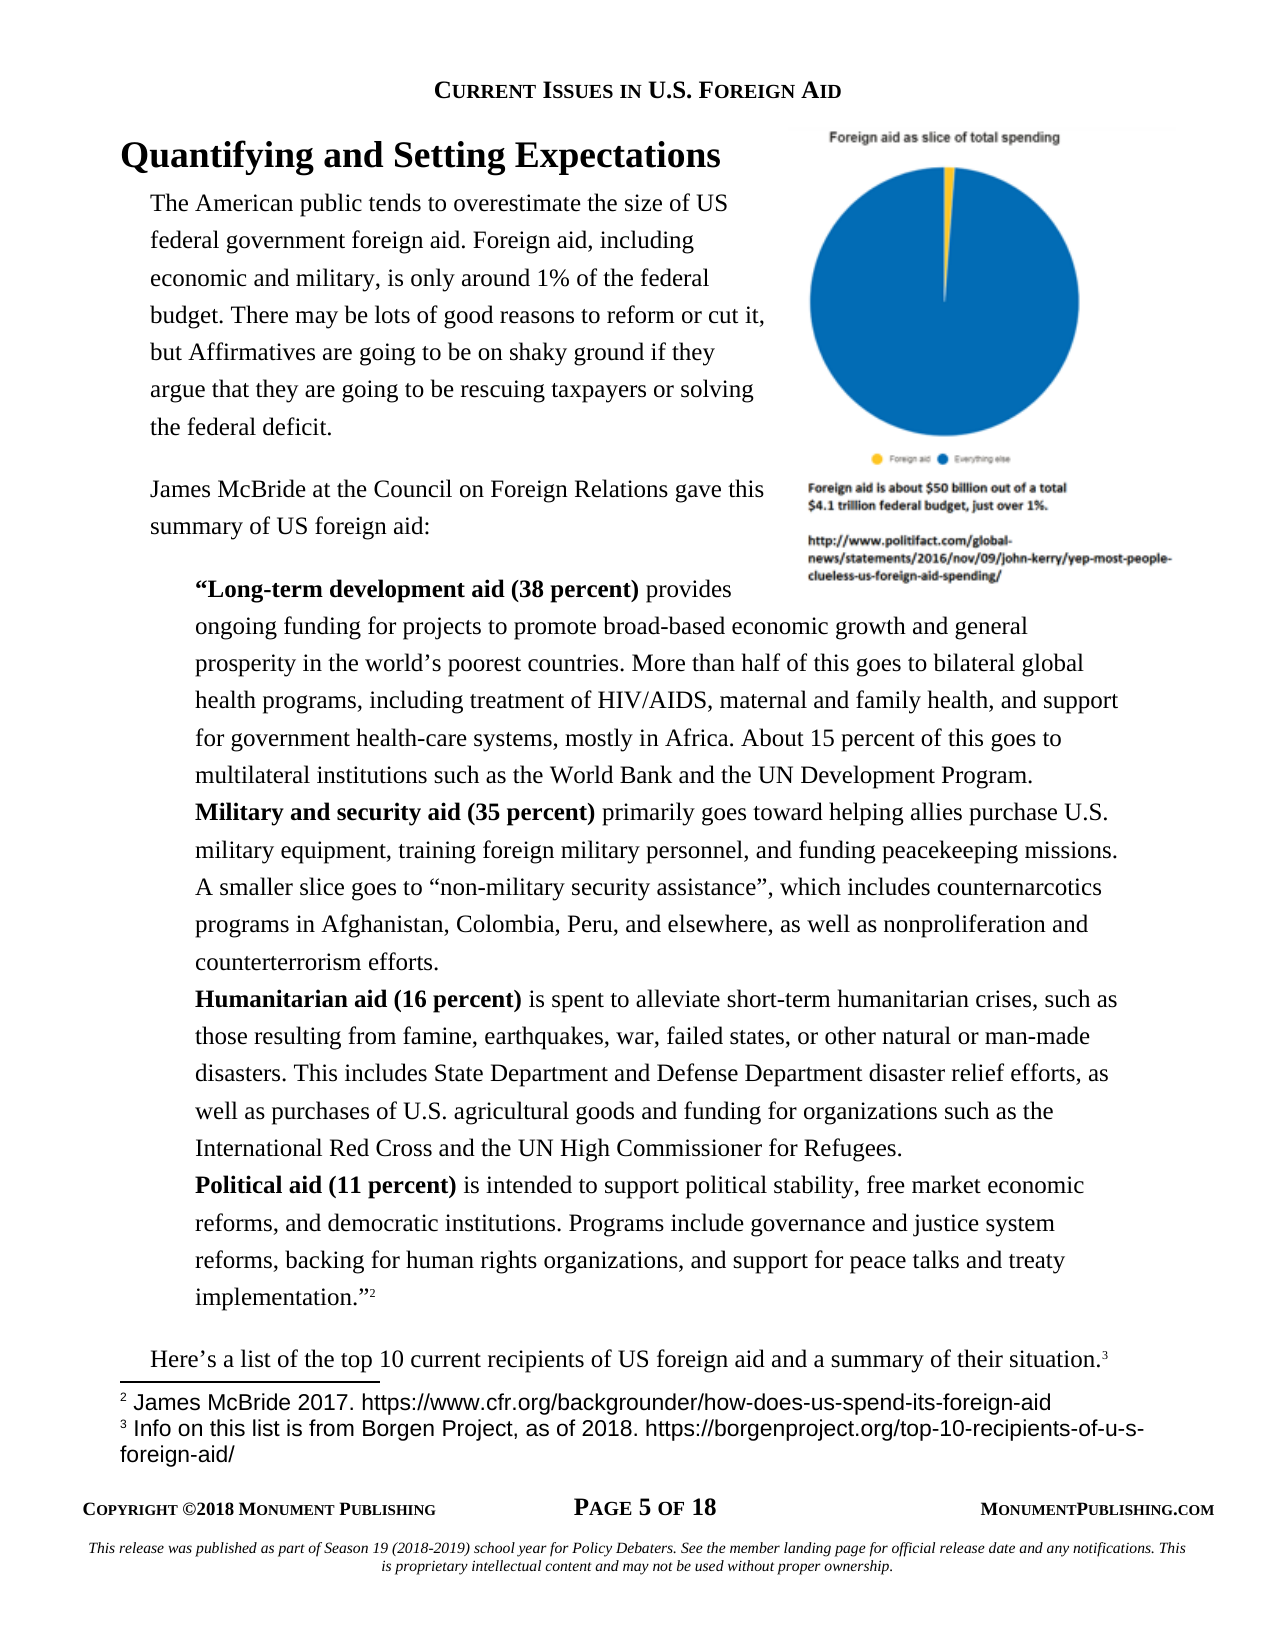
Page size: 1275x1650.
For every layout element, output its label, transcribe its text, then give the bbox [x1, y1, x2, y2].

text “Long-term development aid (38 percent) provides ongoing funding for projects to promote broad-based economic growth and general prosperity in the world’s poorest countries. More than half of this goes to bilateral global health programs, including treatment of HIV/AIDS, maternal and family health, and support for government health-care systems, mostly in Africa. About 15 percent of this goes to multilateral institutions such as the World Bank and the UN Development Program. Military and security aid (35 percent) primarily goes toward helping allies purchase U.S. military equipment, training foreign military personnel, and funding peacekeeping missions. A smaller slice goes to “non-military security assistance”, which includes counternarcotics programs in Afghanistan, Colombia, Peru, and elsewhere, as well as nonproliferation and counterterrorism efforts. Humanitarian aid (16 percent) is spent to alleviate short-term humanitarian crises, such as those resulting from famine, earthquakes, war, failed states, or other natural or man-made disasters. This includes State Department and Defense Department disaster relief efforts, as well as purchases of U.S. agricultural goods and funding for organizations such as the International Red Cross and the UN High Commissioner for Refugees. Political aid (11 percent) is intended to support political stability, free market economic reforms, and democratic institutions. Programs include governance and justice system reforms, backing for human rights organizations, and support for peace talks and treaty implementation.” [195, 574, 1125, 1311]
picture [787, 127, 1177, 587]
text The American public tends to overestimate the size of US federal government foreign aid. Foreign aid, including economic and military, is only around 1% of the federal budget. There may be lots of good reasons to reform or cut it, but Affirmatives are going to be on shaky ground if they argue that they are going to be rescuing taxpayers or solving the federal deficit. [150, 188, 787, 441]
text Quantifying and Setting Expectations [120, 132, 787, 176]
text James McBride at the Council on Foreign Relations gave this summary of US foreign aid: [150, 474, 787, 540]
text Here’s a list of the top 10 current recipients of US foreign aid and a summary of their situation. [150, 1344, 1125, 1373]
